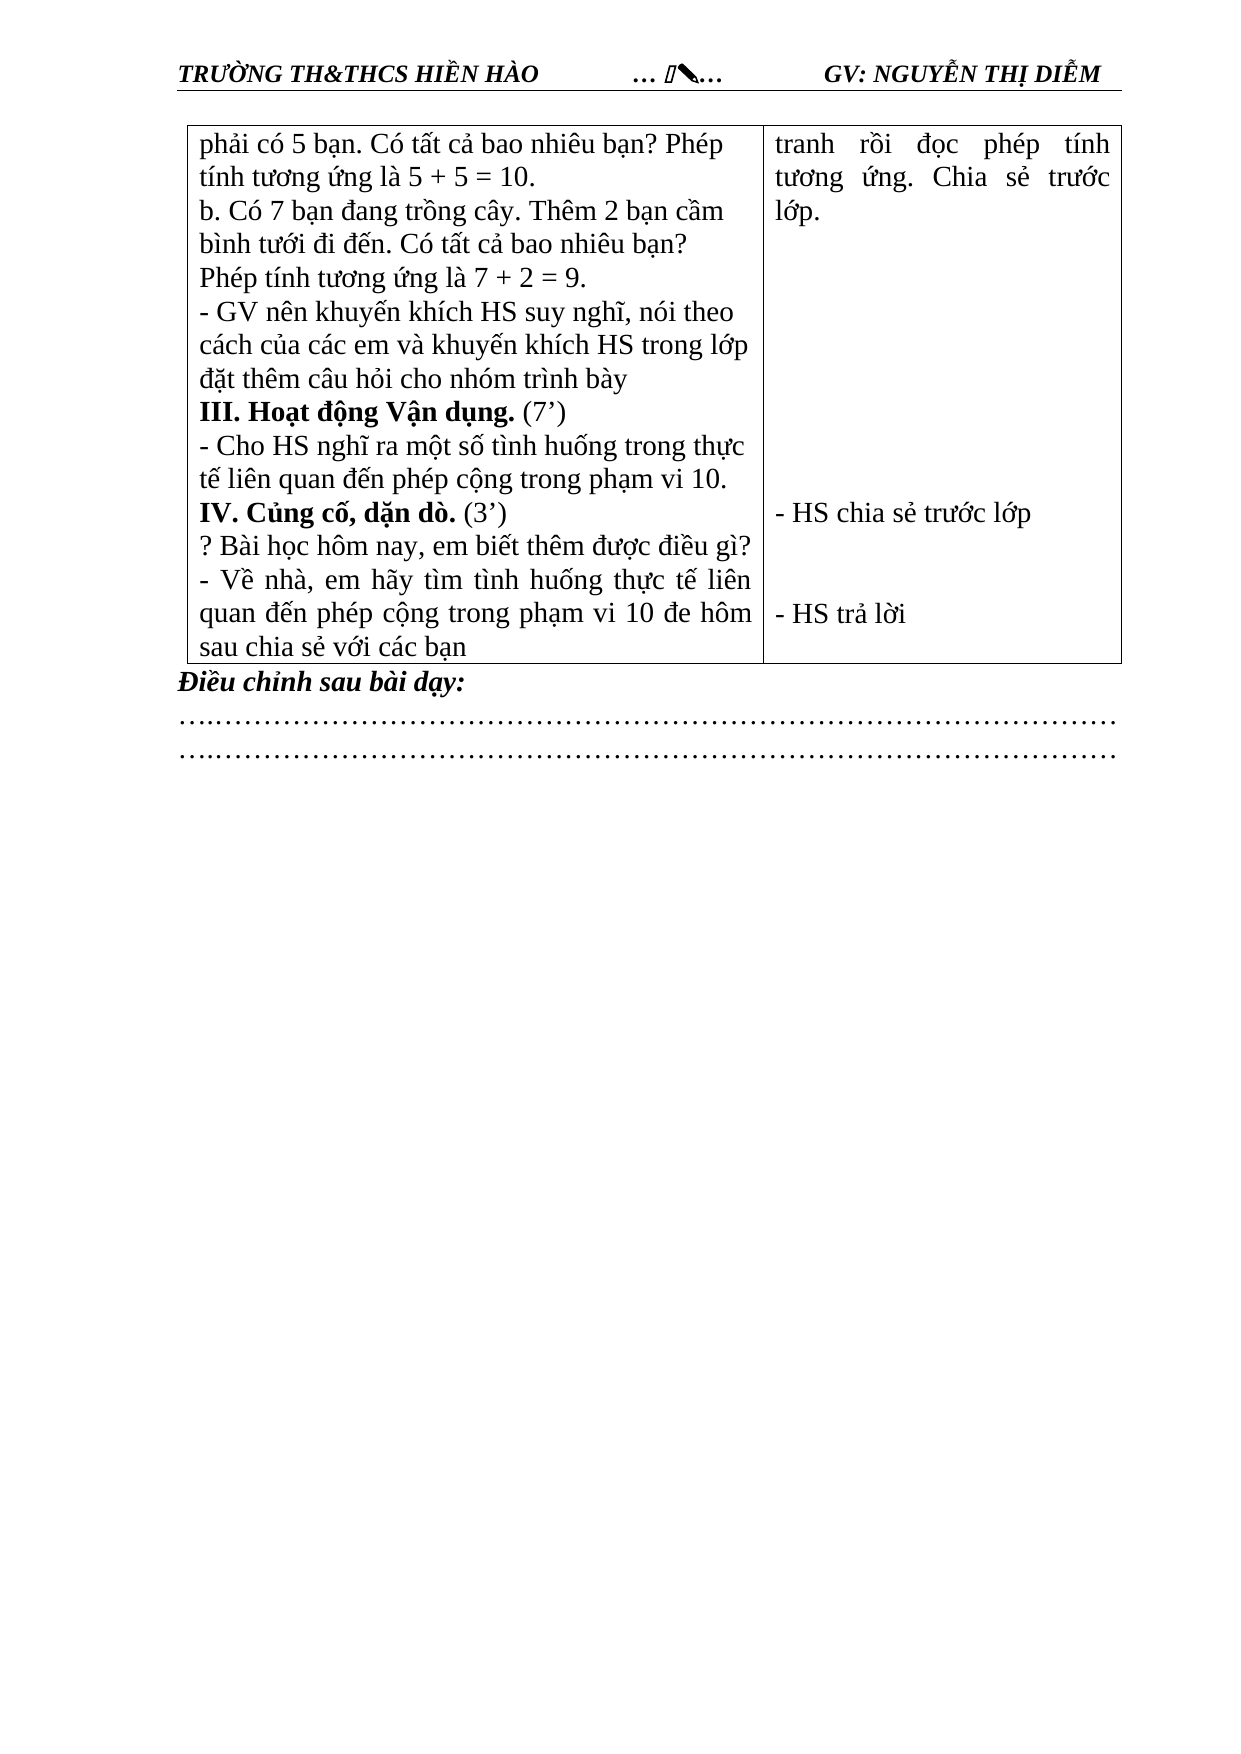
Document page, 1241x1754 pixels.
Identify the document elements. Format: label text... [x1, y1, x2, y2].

text ….………………………………………………………………………………… [177, 697, 1122, 731]
text Điều chỉnh sau bài dạy: [177, 664, 1122, 697]
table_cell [188, 126, 763, 663]
text ….………………………………………………………………………………… [177, 731, 1122, 764]
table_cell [764, 126, 1121, 663]
